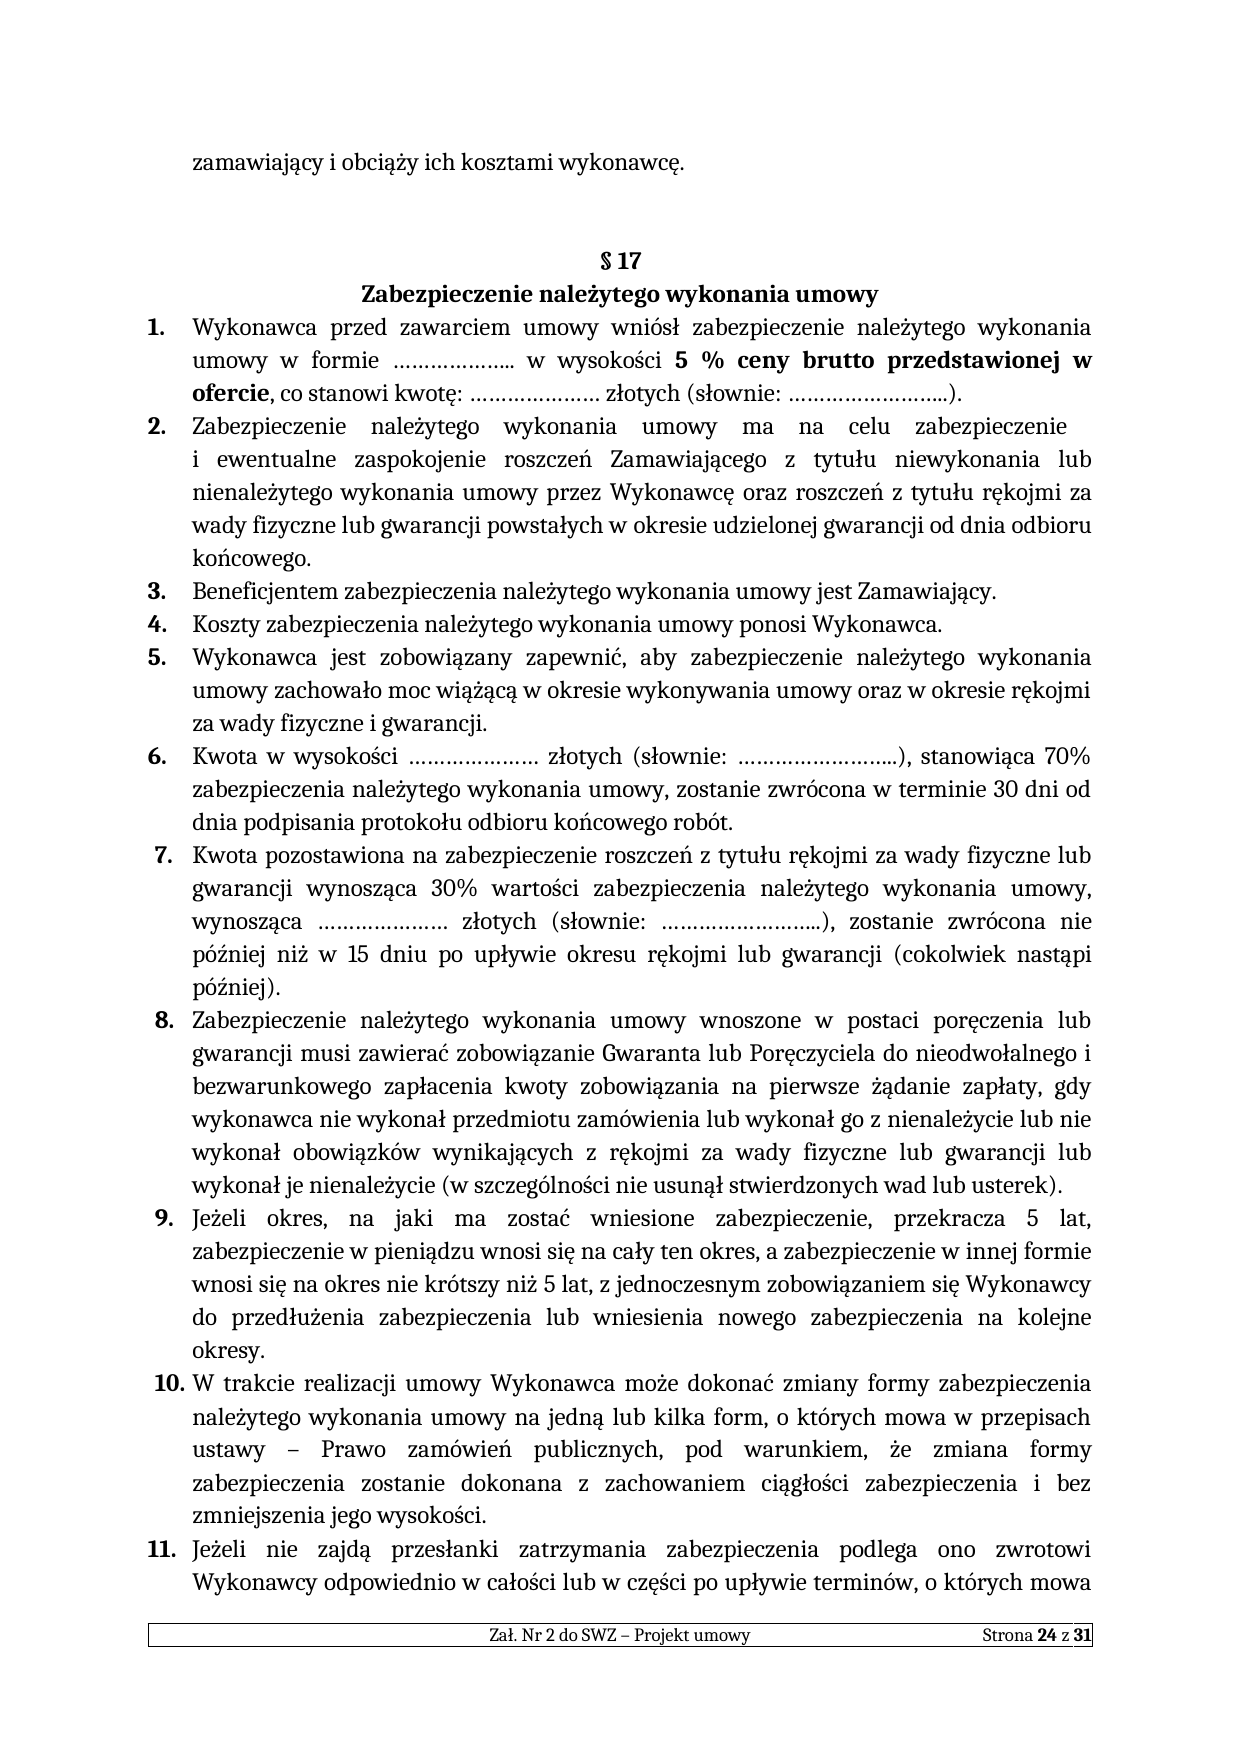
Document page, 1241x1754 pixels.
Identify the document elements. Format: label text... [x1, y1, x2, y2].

text Zabezpieczenie należytego wykonania umowy [148, 280, 1093, 308]
list Wykonawca jest zobowiązany zapewnić, aby zabezpieczenie należytego wykonania umowy zachowało moc wiążącą w okresie wykonywania umowy oraz w okresie rękojmi za wady fizyczne i gwarancji. [148, 643, 1093, 738]
list Beneficjentem zabezpieczenia należytego wykonania umowy jest Zamawiający. [148, 577, 1093, 606]
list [148, 148, 1093, 176]
list Wykonawca przed zawarciem umowy wniósł zabezpieczenie należytego wykonania umowy w formie ……………….. w wysokości 5 % ceny brutto przedstawionej w ofercie, co stanowi kwotę: ………………… złotych (słownie: ……………………..). [148, 313, 1093, 407]
list Jeżeli okres, na jaki ma zostać wniesione zabezpieczenie, przekracza 5 lat, zabezpieczenie w pieniądzu wnosi się na cały ten okres, a zabezpieczenie w innej formie wnosi się na okres nie krótszy niż 5 lat, z jednoczesnym zobowiązaniem się Wykonawcy do przedłużenia zabezpieczenia lub wniesienia nowego zabezpieczenia na kolejne okresy. [154, 1204, 1093, 1365]
list W trakcie realizacji umowy Wykonawca może dokonać zmiany formy zabezpieczenia należytego wykonania umowy na jedną lub kilka form, o których mowa w przepisach ustawy – Prawo zamówień publicznych, pod warunkiem, że zmiana formy zabezpieczenia zostanie dokonana z zachowaniem ciągłości zabezpieczenia i bez zmniejszenia jego wysokości. [154, 1369, 1093, 1530]
text § 17 [148, 247, 1093, 275]
list Kwota w wysokości ………………… złotych (słownie: ……………………..), stanowiąca 70% zabezpieczenia należytego wykonania umowy, zostanie zwrócona w terminie 30 dni od dnia podpisania protokołu odbioru końcowego robót. [148, 742, 1093, 837]
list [148, 1534, 1093, 1596]
list Zabezpieczenie należytego wykonania umowy ma na celu zabezpieczenie i ewentualne zaspokojenie roszczeń Zamawiającego z tytułu niewykonania lub nienależytego wykonania umowy przez Wykonawcę oraz roszczeń z tytułu rękojmi za wady fizyczne lub gwarancji powstałych w okresie udzielonej gwarancji od dnia odbioru końcowego. [148, 412, 1093, 573]
list Koszty zabezpieczenia należytego wykonania umowy ponosi Wykonawca. [148, 610, 1093, 639]
list Kwota pozostawiona na zabezpieczenie roszczeń z tytułu rękojmi za wady fizyczne lub gwarancji wynosząca 30% wartości zabezpieczenia należytego wykonania umowy, wynosząca ………………… złotych (słownie: ……………………..), zostanie zwrócona nie później niż w 15 dniu po upływie okresu rękojmi lub gwarancji (cokolwiek nastąpi później). [154, 841, 1093, 1002]
list Zabezpieczenie należytego wykonania umowy wnoszone w postaci poręczenia lub gwarancji musi zawierać zobowiązanie Gwaranta lub Poręczyciela do nieodwołalnego i bezwarunkowego zapłacenia kwoty zobowiązania na pierwsze żądanie zapłaty, gdy wykonawca nie wykonał przedmiotu zamówienia lub wykonał go z nienależycie lub nie wykonał obowiązków wynikających z rękojmi za wady fizyczne lub gwarancji lub wykonał je nienależycie (w szczególności nie usunął stwierdzonych wad lub usterek). [154, 1006, 1093, 1200]
